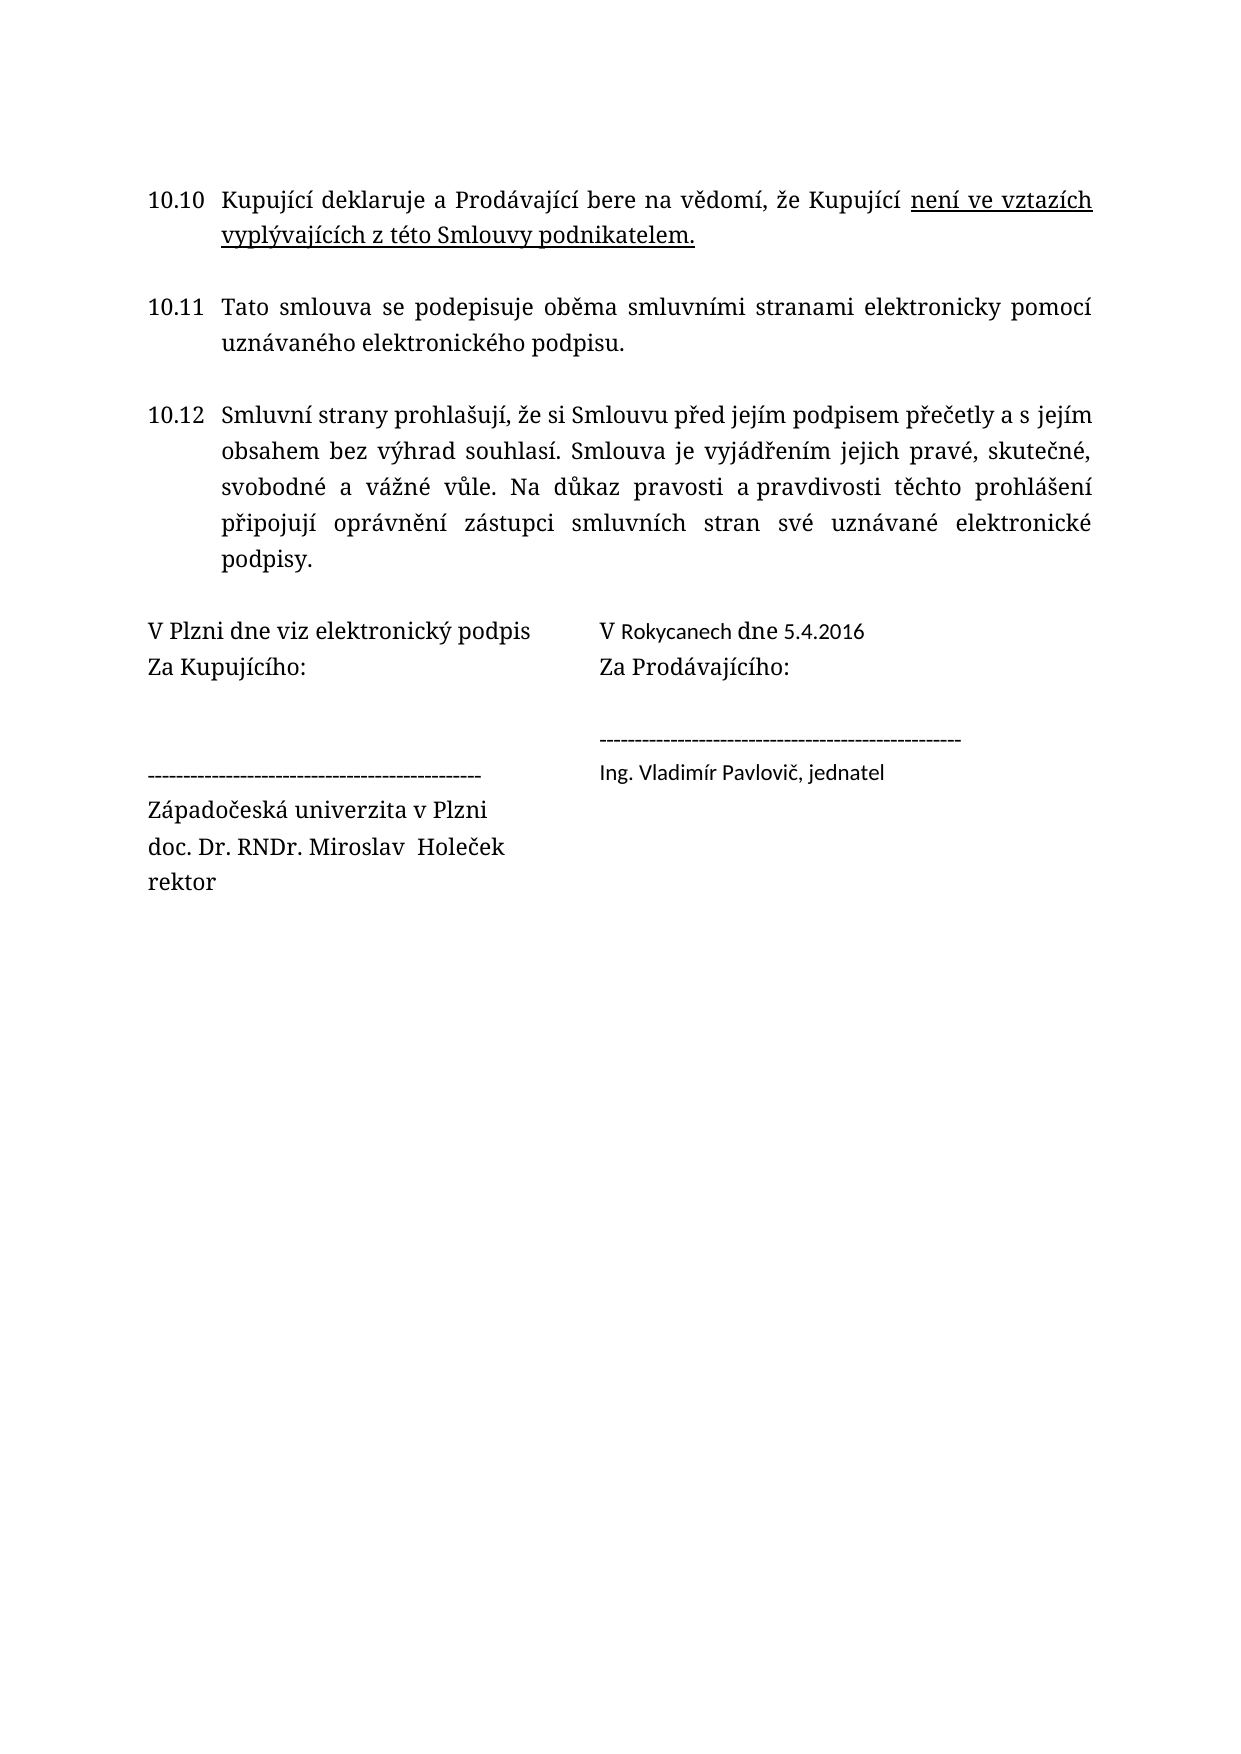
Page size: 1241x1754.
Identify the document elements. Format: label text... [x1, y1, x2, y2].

table_header V Plzni dne viz elektronický podpis Za Kupujícího: ----------------------------------------------- Západočeská univerzita v Plzni doc. Dr. RNDr. Miroslav Holeček rektor [136, 615, 588, 937]
text 10.11 Tato smlouva se podepisuje oběma smluvními stranami elektronicky pomocí uznávaného elektronického podpisu. [148, 291, 1093, 358]
table_header V Rokycanech dne 5.4.2016 Za Prodávajícího: --------------------------------------------------- Ing. Vladimír Pavlovič, jednatel [588, 615, 1040, 937]
text 10.10 Kupující deklaruje a Prodávající bere na vědomí, že Kupující není ve vztazích vyplývajících z této Smlouvy podnikatelem. [148, 183, 1093, 251]
text 10.12 Smluvní strany prohlašují, že si Smlouvu před jejím podpisem přečetly a s jejím obsahem bez výhrad souhlasí. Smlouva je vyjádřením jejich pravé, skutečné, svobodné a vážné vůle. Na důkaz pravosti a pravdivosti těchto prohlášení připojují oprávnění zástupci smluvních stran své uznávané elektronické podpisy. [148, 399, 1093, 574]
